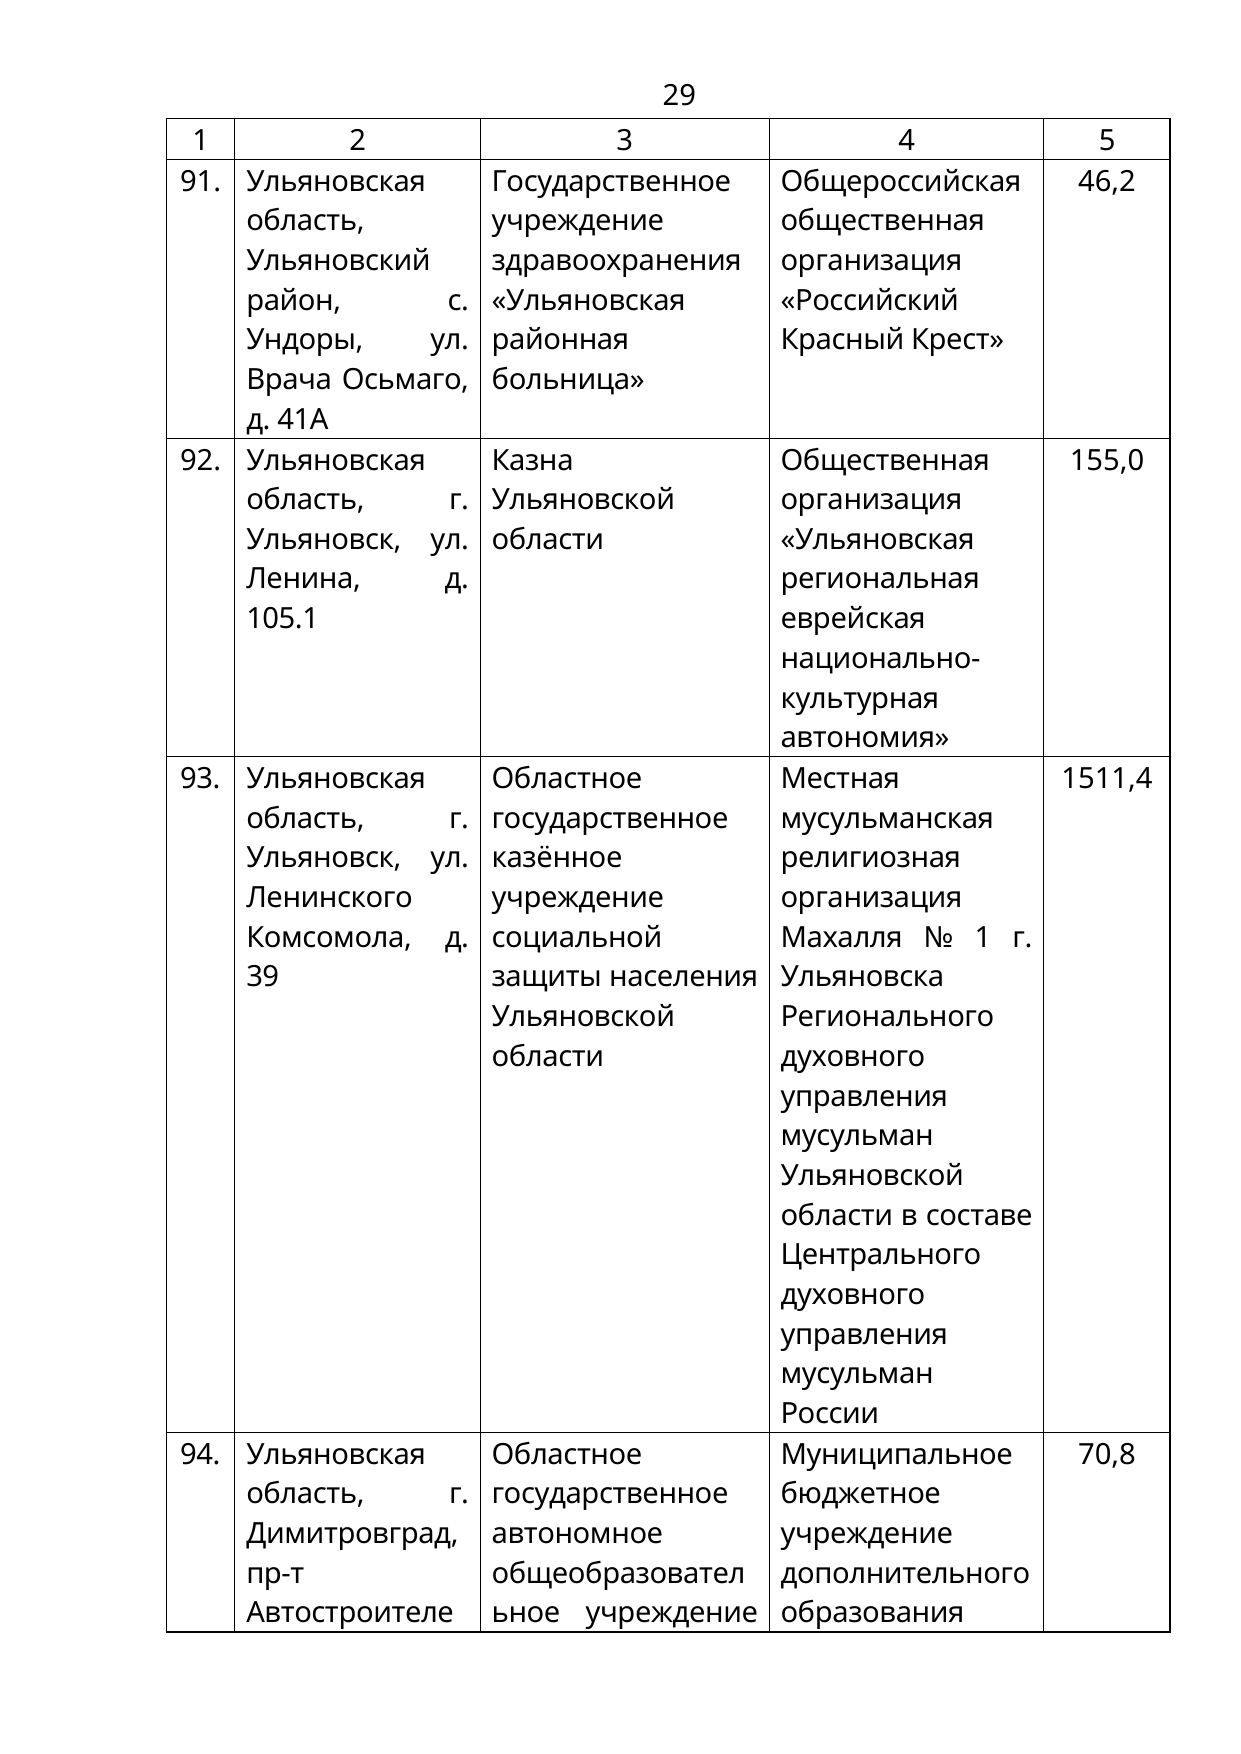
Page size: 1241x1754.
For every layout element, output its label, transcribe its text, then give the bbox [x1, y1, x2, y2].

table_cell Казна Ульяновской области [481, 439, 769, 756]
table_header 2 [235, 119, 480, 159]
table_cell 70,8 [1044, 1433, 1169, 1631]
table_cell Общероссийская общественная организация «Российский Красный Крест» [770, 160, 1043, 438]
table_header 5 [1044, 119, 1169, 159]
table_cell 92. [167, 439, 234, 756]
table_cell Ульяновская область, Ульяновский район, с. Ундоры, ул. Врача Осьмаго, д. 41А [235, 160, 480, 438]
table_header 3 [481, 119, 769, 159]
table_cell 94. [167, 1433, 234, 1631]
table_cell Местная мусульманская религиозная организация Махалля № 1 г. Ульяновска Регионального духовного управления мусульман Ульяновской области в составе Центрального духовного управления мусульман России [770, 757, 1043, 1432]
table_cell Общественная организация «Ульяновская региональная еврейская национально-культурная автономия» [770, 439, 1043, 756]
table_cell 91. [167, 160, 234, 438]
table_header 4 [770, 119, 1043, 159]
table_cell 1511,4 [1044, 757, 1169, 1432]
table_cell Государственное учреждение здравоохранения «Ульяновская районная больница» [481, 160, 769, 438]
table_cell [235, 1433, 480, 1631]
table_cell 155,0 [1044, 439, 1169, 756]
table_cell 93. [167, 757, 234, 1432]
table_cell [770, 1433, 1043, 1631]
table_cell Ульяновская область, г. Ульяновск, ул. Ленинского Комсомола, д. 39 [235, 757, 480, 1432]
table_header 1 [167, 119, 234, 159]
table_cell Областное государственное казённое учреждение социальной защиты населения Ульяновской области [481, 757, 769, 1432]
table_cell 46,2 [1044, 160, 1169, 438]
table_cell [481, 1433, 769, 1631]
table_cell Ульяновская область, г. Ульяновск, ул. Ленина, д. 105.1 [235, 439, 480, 756]
